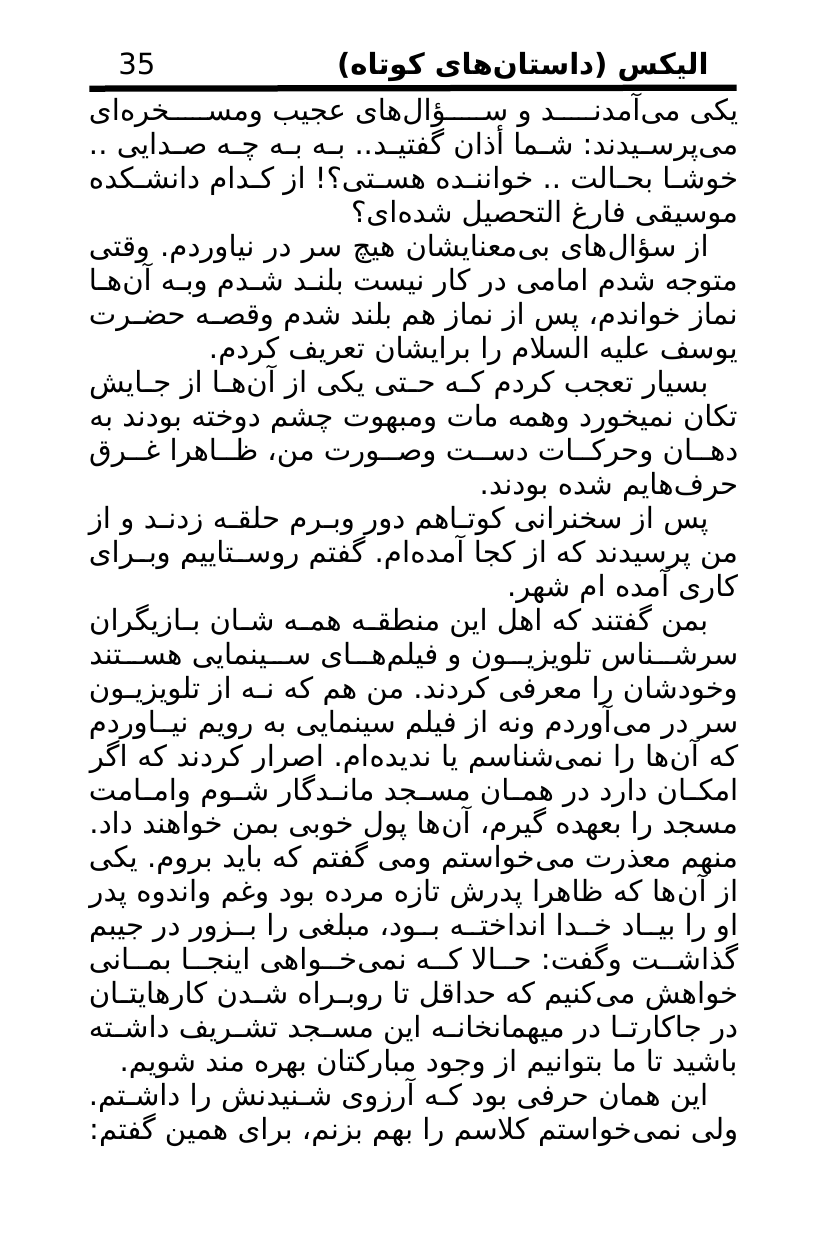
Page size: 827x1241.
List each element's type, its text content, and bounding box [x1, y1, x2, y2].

text از سؤا‌ل‌های بی‌معنايشان هيچ سر در نياوردم. وقتی متوجه شدم امامی در کار نيست بلند شدم وبه آن‌ها نماز خواندم، پس از نماز هم بلند شدم وقصه حضرت يوسف عليه السلام را برايشان تعريف کردم. [89, 229, 738, 365]
text پس از سخنرانی کوتاهم دور وبرم حلقه زدند و از من پرسيدند که از کجا آمده‌ام. گفتم روستاييم وبرای کاری آمده ام شهر. [89, 501, 738, 603]
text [89, 94, 738, 229]
text بمن گفتند که اهل اين منطقه همه شان بازيگران سرشناس تلويزيون و فيلم‌های سينمايی هستند وخودشان را معرفی کردند. من هم که نه از تلويزيون سر در می‌آوردم ونه از فيلم سينمايی به رويم نياوردم که آن‌ها را نمی‌شناسم يا نديده‌ام. اصرار کردند که اگر امکان دارد در همان مسجد ماندگار شوم وامامت مسجد را بعهده گيرم، آن‌ها پول خوبی بمن خواهند داد. منهم معذرت می‌خواستم ومی گفتم که بايد بروم. يکی از آن‌ها که ظاهرا پدرش تازه مرده بود وغم واندوه پدر او را بياد خدا انداخته بود، مبلغی را بزور در جيبم گذاشت وگفت: حالا که نمی‌خواهی اينجا بمانی خواهش می‌کنيم که حداقل تا روبراه شدن کارهايتان در جاکارتا در ميهمانخانه اين مسجد تشريف داشته باشيد تا ما بتوانيم از وجود مبارکتان بهره مند شويم. [89, 603, 738, 1078]
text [89, 1078, 738, 1146]
text بسيار تعجب کردم که حتی يکی از آن‌ها از جايش تکان نميخورد وهمه مات ومبهوت چشم دوخته بودند به دهان وحرکات دست وصورت من، ظاهرا غرق حرف‌هايم شده بودند. [89, 365, 738, 501]
